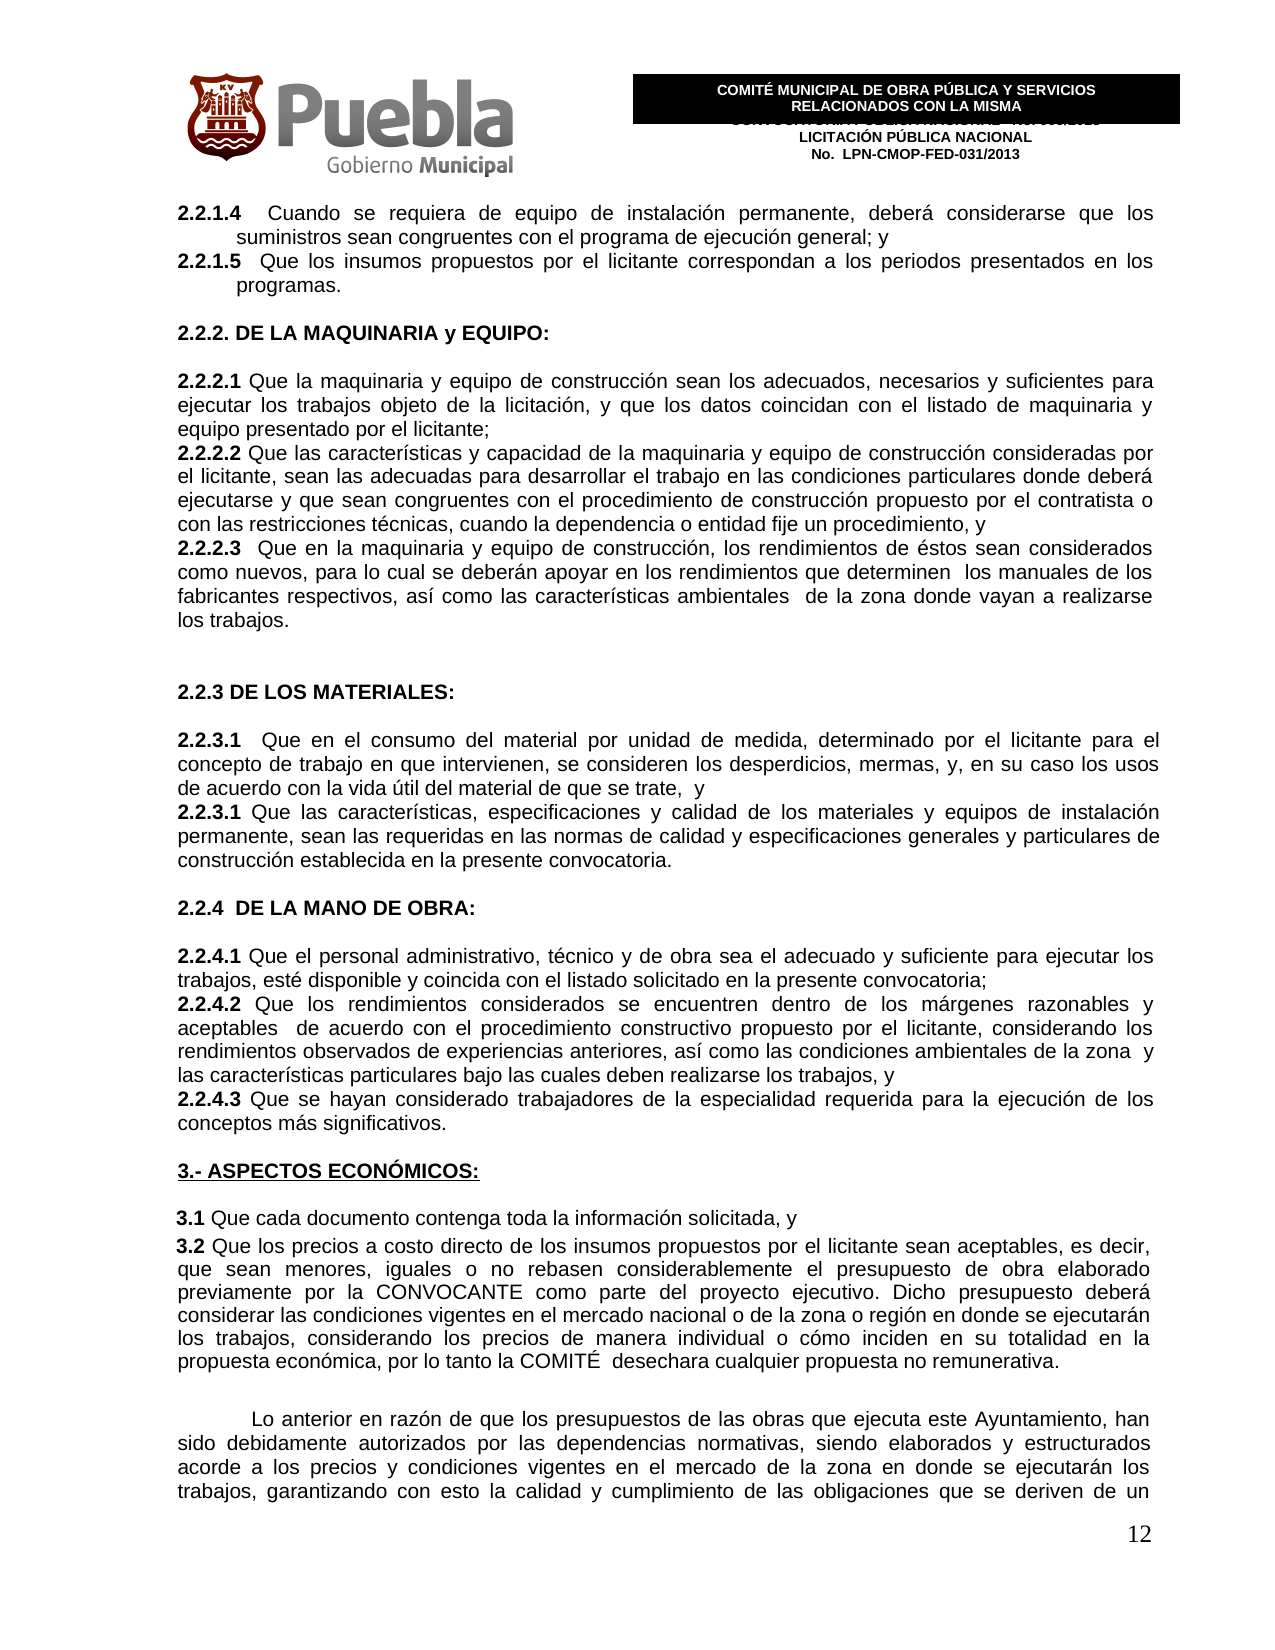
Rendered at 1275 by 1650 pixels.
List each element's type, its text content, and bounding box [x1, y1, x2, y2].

text 2.2.2.3 Que en la maquinaria y equipo de construcción, los rendimientos de éstos sean considerados como nuevos, para lo cual se deberán apoyar en los rendimientos que determinen los manuales de los fabricantes respectivos, así como las características ambientales de la zona donde vayan a realizarse los trabajos. [177, 536, 1155, 632]
text 2.2.1.4 Cuando se requiera de equipo de instalación permanente, deberá considerarse que los suministros sean congruentes con el programa de ejecución general; y [177, 201, 1155, 249]
text 2.2.3.1 Que en el consumo del material por unidad de medida, determinado por el licitante para el concepto de trabajo en que intervienen, se consideren los desperdicios, mermas, y, en su caso los usos de acuerdo con la vida útil del material de que se trate, y [177, 728, 1161, 800]
text 2.2.4.2 Que los rendimientos considerados se encuentren dentro de los márgenes razonables y aceptables de acuerdo con el procedimiento constructivo propuesto por el licitante, considerando los rendimientos observados de experiencias anteriores, así como las condiciones ambientales de la zona y las características particulares bajo las cuales deben realizarse los trabajos, y [177, 991, 1155, 1087]
text 2.2.2. DE LA MAQUINARIA y EQUIPO: [177, 321, 1235, 344]
text 3.2 Que los precios a costo directo de los insumos propuestos por el licitante sean aceptables, es decir, que sean menores, iguales o no rebasen considerablemente el presupuesto de obra elaborado previamente por la CONVOCANTE como parte del proyecto ejecutivo. Dicho presupuesto deberá considerar las condiciones vigentes en el mercado nacional o de la zona o región en donde se ejecutarán los trabajos, considerando los precios de manera individual o cómo inciden en su totalidad en la propuesta económica, por lo tanto la COMITÉ desechara cualquier propuesta no remunerativa. [176, 1235, 1152, 1373]
picture [187, 73, 513, 177]
text 2.2.1.5 Que los insumos propuestos por el licitante correspondan a los periodos presentados en los programas. [177, 249, 1155, 297]
text 2.2.2.1 Que la maquinaria y equipo de construcción sean los adecuados, necesarios y suficientes para ejecutar los trabajos objeto de la licitación, y que los datos coincidan con el listado de maquinaria y equipo presentado por el licitante; [177, 368, 1155, 440]
text 2.2.4.1 Que el personal administrativo, técnico y de obra sea el adecuado y suficiente para ejecutar los trabajos, esté disponible y coincida con el listado solicitado en la presente convocatoria; [177, 943, 1155, 991]
text 2.2.4 DE LA MANO DE OBRA: [177, 896, 1235, 919]
text 3.1 Que cada documento contenga toda la información solicitada, y [176, 1207, 1152, 1230]
text 2.2.3 DE LOS MATERIALES: [177, 680, 1235, 704]
text 2.2.3.1 Que las características, especificaciones y calidad de los materiales y equipos de instalación permanente, sean las requeridas en las normas de calidad y especificaciones generales y particulares de construcción establecida en la presente convocatoria. [177, 800, 1161, 872]
text 3.- ASPECTOS ECONÓMICOS: [177, 1159, 1235, 1183]
text 2.2.4.3 Que se hayan considerado trabajadores de la especialidad requerida para la ejecución de los conceptos más significativos. [177, 1087, 1155, 1135]
text 2.2.2.2 Que las características y capacidad de la maquinaria y equipo de construcción consideradas por el licitante, sean las adecuadas para desarrollar el trabajo en las condiciones particulares donde deberá ejecutarse y que sean congruentes con el procedimiento de construcción propuesto por el contratista o con las restricciones técnicas, cuando la dependencia o entidad fije un procedimiento, y [177, 440, 1155, 536]
